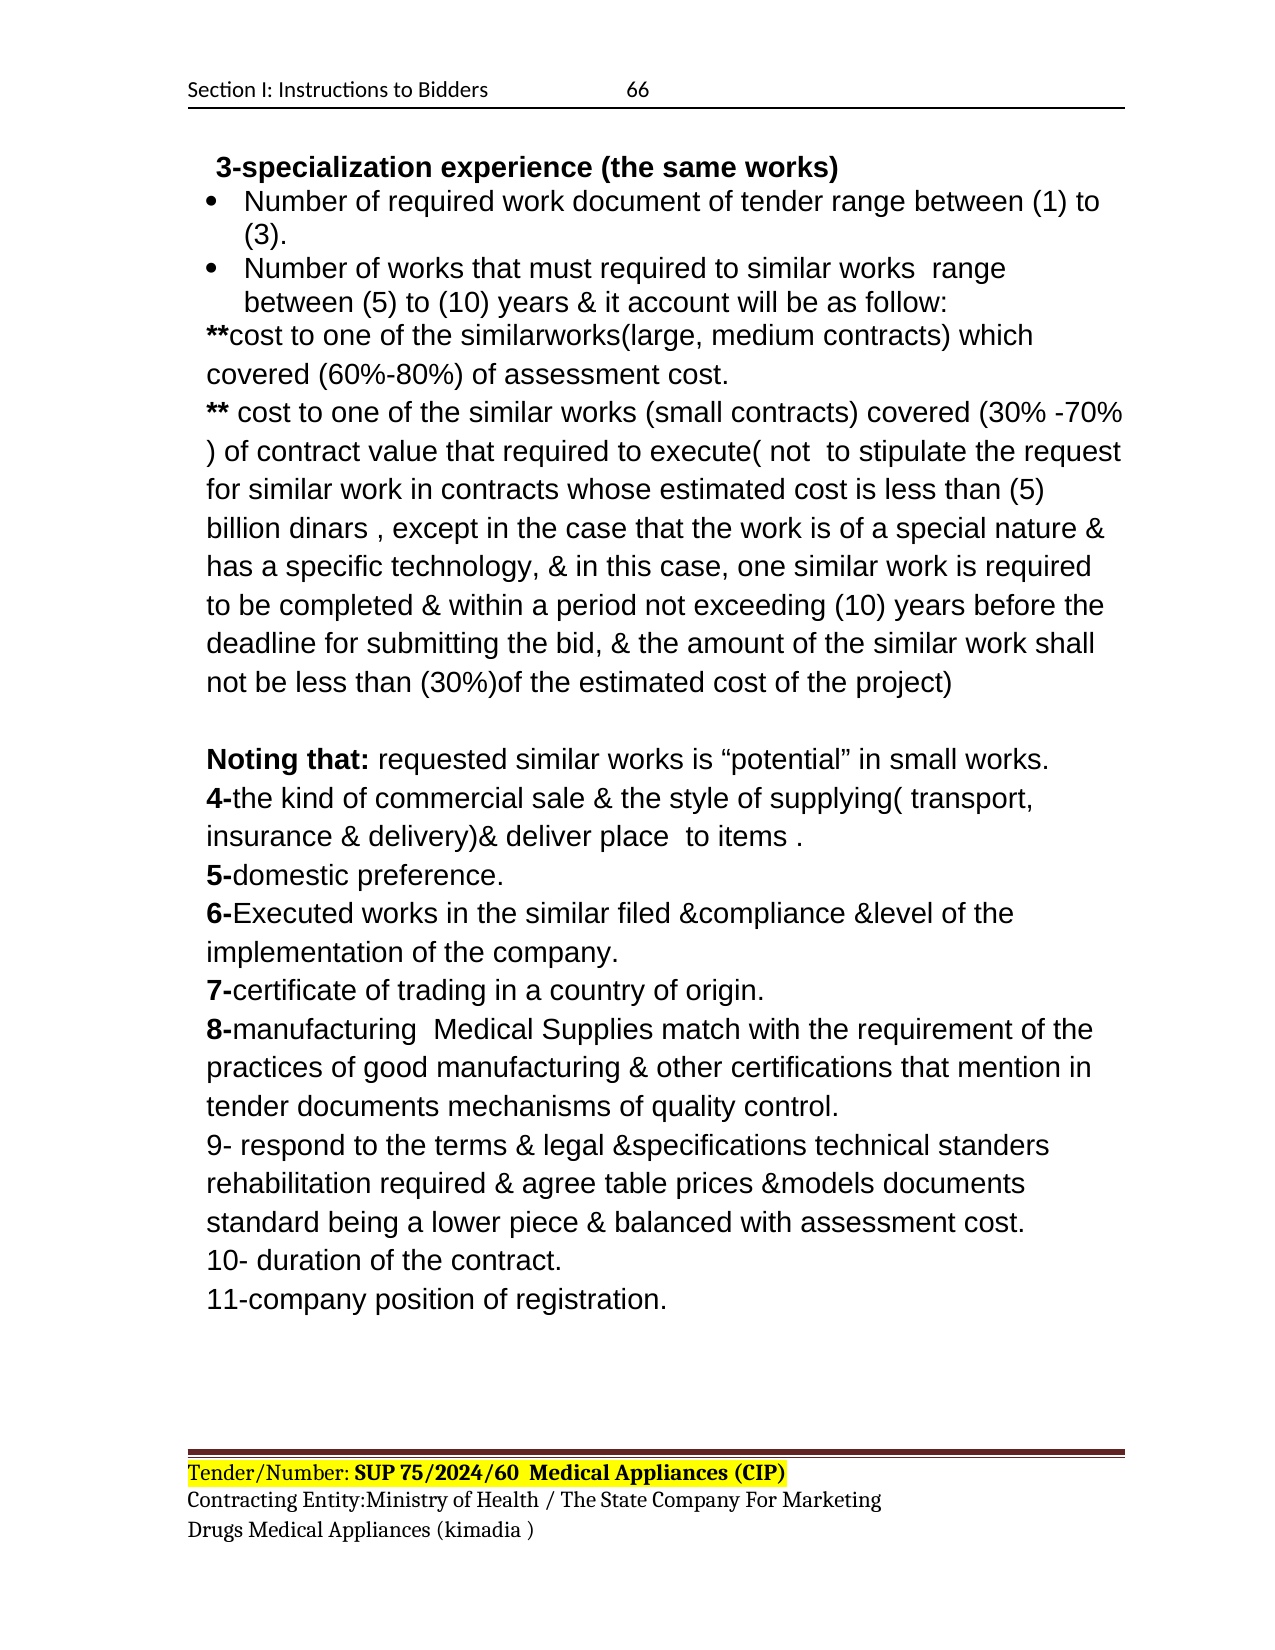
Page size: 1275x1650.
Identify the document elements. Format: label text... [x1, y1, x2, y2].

text Noting that: requested similar works is “potential” in small works. [206, 742, 1125, 776]
text 7-certificate of trading in a country of origin. [206, 973, 1125, 1007]
list Number of required work document of tender range between (1) to (3). [206, 183, 1125, 251]
list Number of works that must required to similar works range between (5) to (10) years & it account will be as follow: [206, 251, 1125, 318]
text 9- respond to the terms & legal &specifications technical standers rehabilitation required & agree table prices &models documents standard being a lower piece & balanced with assessment cost. [206, 1127, 1125, 1238]
text 11-company position of registration. [206, 1282, 1125, 1315]
text 5-domestic preference. [206, 858, 1125, 891]
text 6-Executed works in the similar filed &compliance &level of the implementation of the company. [206, 896, 1125, 968]
text 4-the kind of commercial sale & the style of supplying( transport, insurance & delivery)& deliver place to items . [206, 781, 1125, 853]
text 8-manufacturing Medical Supplies match with the requirement of the practices of good manufacturing & other certifications that mention in tender documents mechanisms of quality control. [206, 1012, 1125, 1122]
list 3-specialization experience (the same works) [216, 150, 1125, 183]
text ** cost to one of the similar works (small contracts) covered (30% -70% ) of contract value that required to execute( not to stipulate the request for similar work in contracts whose estimated cost is less than (5) billion dinars , except in the case that the work is of a special nature & has a specific technology, & in this case, one similar work is required to be completed & within a period not exceeding (10) years before the deadline for submitting the bid, & the amount of the similar work shall not be less than (30%)of the estimated cost of the project) [206, 395, 1125, 698]
text **cost to one of the similarworks(large, medium contracts) which covered (60%-80%) of assessment cost. [206, 318, 1125, 390]
text 10- duration of the contract. [206, 1243, 1125, 1277]
